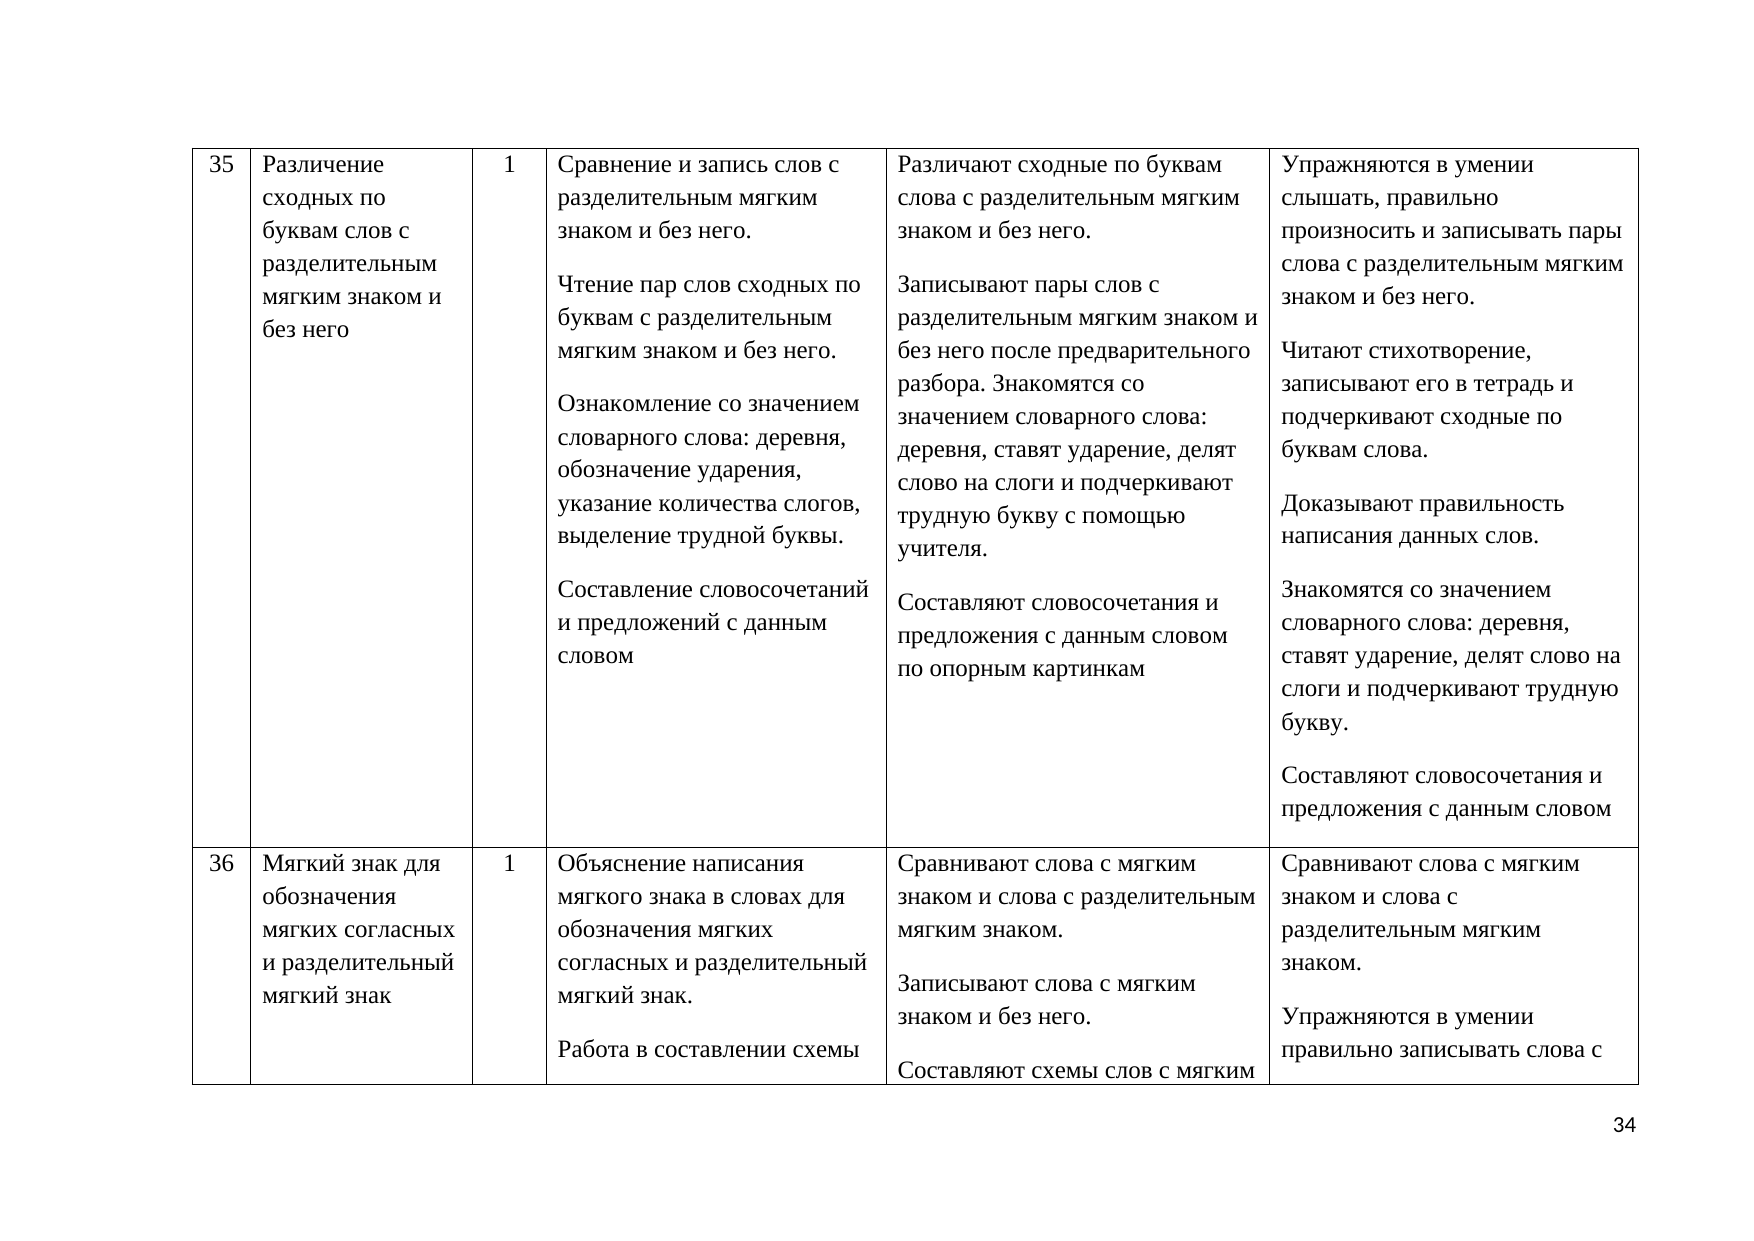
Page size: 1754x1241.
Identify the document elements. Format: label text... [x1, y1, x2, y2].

table_header 1 [473, 149, 546, 847]
table_cell 1 [473, 848, 546, 1083]
table_header Различение сходных по буквам слов с разделительным мягким знаком и без него [251, 149, 472, 847]
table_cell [1270, 848, 1638, 1083]
table_header Сравнение и запись слов с разделительным мягким знаком и без него. Чтение пар слов сходных по буквам с разделительным мягким знаком и без него. Ознакомление со значением словарного слова: деревня, обозначение ударения, указание количества слогов, выделение трудной буквы. Составление словосочетаний и предложений с данным словом [547, 149, 886, 847]
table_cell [547, 848, 886, 1083]
table_cell 36 [193, 848, 250, 1083]
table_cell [251, 848, 472, 1083]
table_header Различают сходные по буквам слова с разделительным мягким знаком и без него. Записывают пары слов с разделительным мягким знаком и без него после предварительного разбора. Знакомятся со значением словарного слова: деревня, ставят ударение, делят слово на слоги и подчеркивают трудную букву с помощью учителя. Составляют словосочетания и предложения с данным словом по опорным картинкам [887, 149, 1269, 847]
table_header 35 [193, 149, 250, 847]
table_header Упражняются в умении слышать, правильно произносить и записывать пары слова с разделительным мягким знаком и без него. Читают стихотворение, записывают его в тетрадь и подчеркивают сходные по буквам слова. Доказывают правильность написания данных слов. Знакомятся со значением словарного слова: деревня, ставят ударение, делят слово на слоги и подчеркивают трудную букву. Составляют словосочетания и предложения с данным словом [1270, 149, 1638, 847]
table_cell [887, 848, 1269, 1083]
